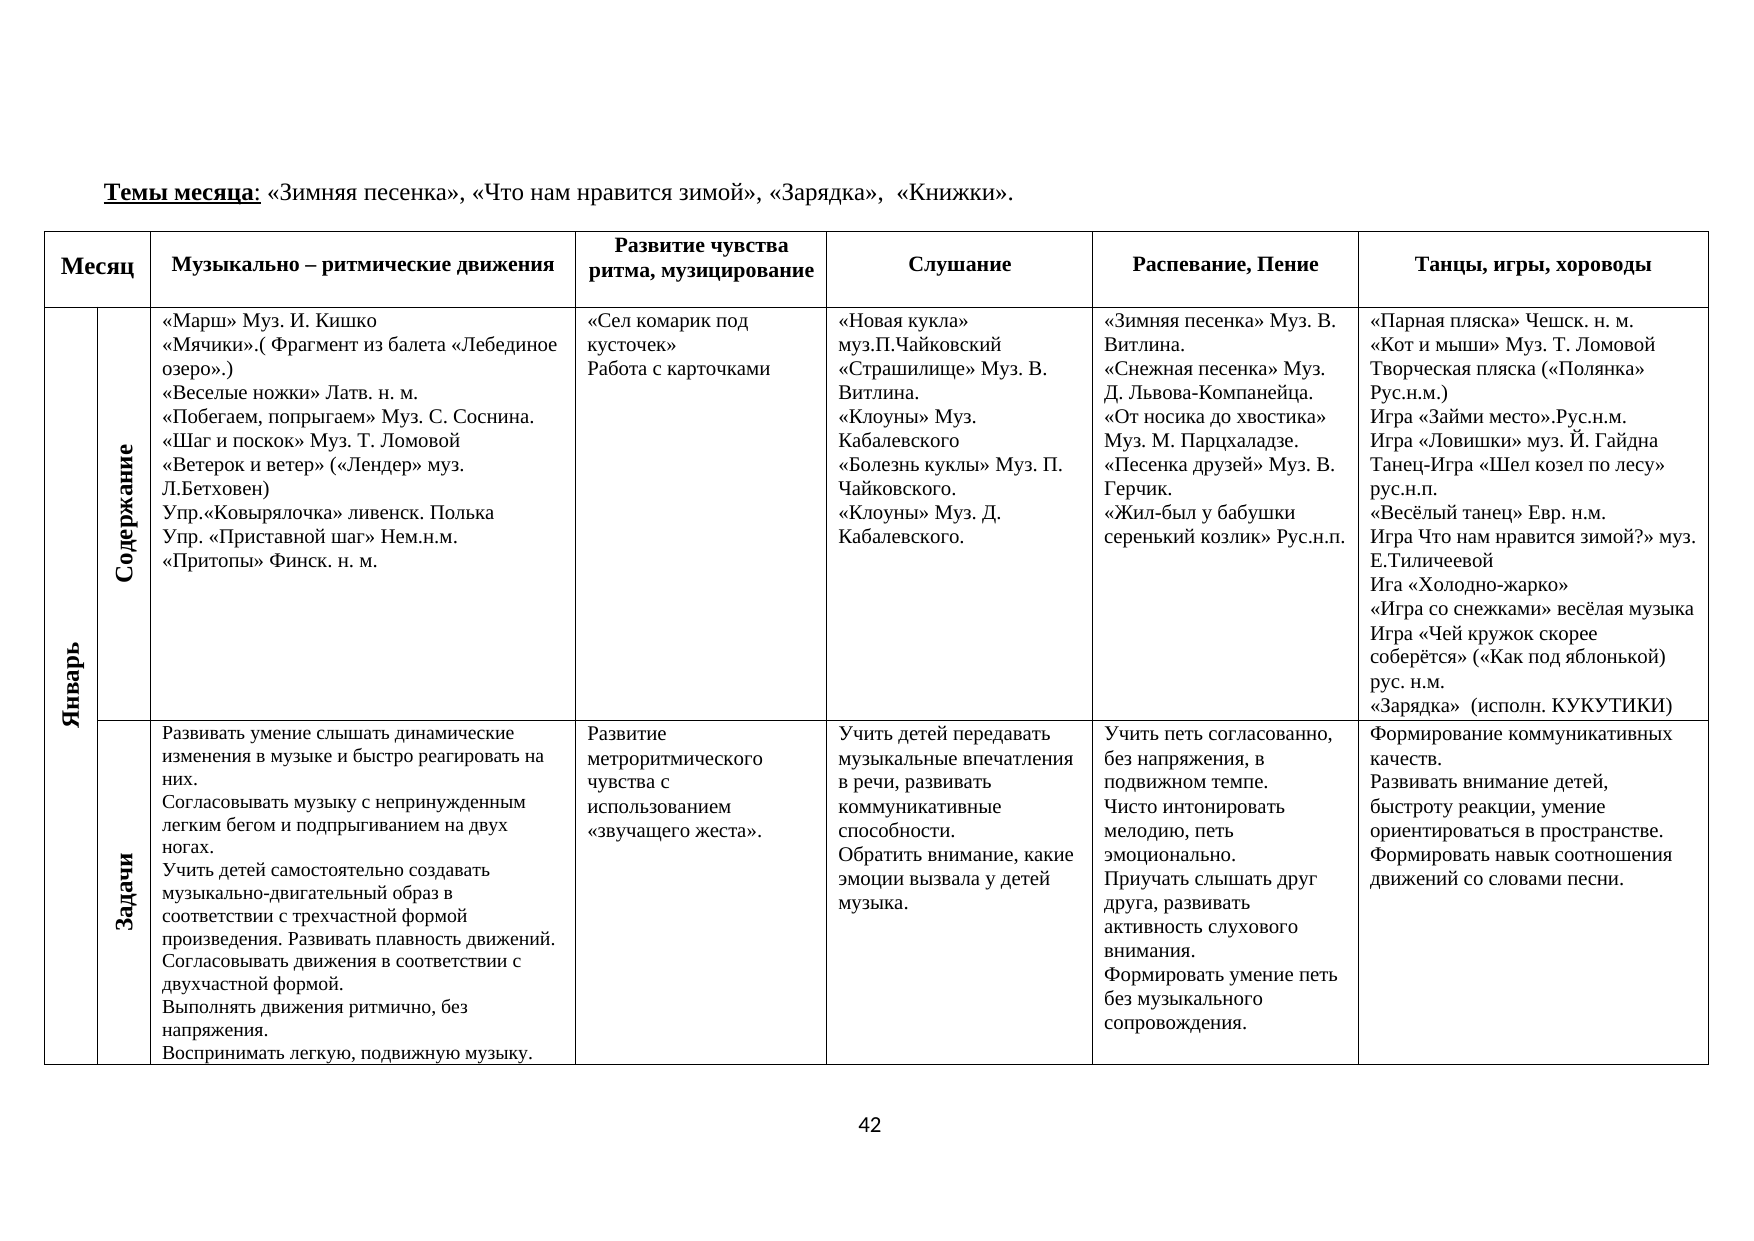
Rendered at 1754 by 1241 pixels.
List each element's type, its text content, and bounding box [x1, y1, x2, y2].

table_header Месяц [45, 232, 150, 307]
table_cell Развивать умение слышать динамические изменения в музыке и быстро реагировать на них. Согласовывать музыку с непринужденным легким бегом и подпрыгиванием на двух ногах. Учить детей самостоятельно создавать музыкально-двигательный образ в соответствии с трехчастной формой произведения. Развивать плавность движений. Согласовывать движения в соответствии с двухчастной формой. Выполнять движения ритмично, без напряжения. Воспринимать легкую, подвижную музыку. [151, 721, 575, 1063]
table_cell «Парная пляска» Чешск. н. м. «Кот и мыши» Муз. Т. Ломовой Творческая пляска («Полянка» Рус.н.м.) Игра «Займи место».Рус.н.м. Игра «Ловишки» муз. Й. Гайдна Танец-Игра «Шел козел по лесу» рус.н.п. «Весёлый танец» Евр. н.м. Игра Что нам нравится зимой?» муз. Е.Тиличеевой Ига «Холодно-жарко» «Игра со снежками» весёлая музыка Игра «Чей кружок скорее соберётся» («Как под яблонькой) рус. н.м. «Зарядка» (исполн. КУКУТИКИ) [1359, 308, 1708, 720]
table_cell Развитие метроритмического чувства с использованием «звучащего жеста». [576, 721, 826, 1063]
table_header Музыкально – ритмические движения [151, 232, 575, 307]
table_header Развитие чувства ритма, музицирование [576, 232, 826, 307]
table_cell «Сел комарик под кусточек» Работа с карточками [576, 308, 826, 720]
table_cell Формирование коммуникативных качеств. Развивать внимание детей, быстроту реакции, умение ориентироваться в пространстве. Формировать навык соотношения движений со словами песни. [1359, 721, 1708, 1063]
table_header Распевание, Пение [1093, 232, 1358, 307]
table_cell «Зимняя песенка» Муз. В. Витлина. «Снежная песенка» Муз. Д. Львова-Компанейца. «От носика до хвостика» Муз. М. Парцхаладзе. «Песенка друзей» Муз. В. Герчик. «Жил-был у бабушки серенький козлик» Рус.н.п. [1093, 308, 1358, 720]
table_cell Январь [45, 308, 97, 1063]
table_cell «Марш» Муз. И. Кишко «Мячики».( Фрагмент из балета «Лебединое озеро».) «Веселые ножки» Латв. н. м. «Побегаем, попрыгаем» Муз. С. Соснина. «Шаг и поскок» Муз. Т. Ломовой «Ветерок и ветер» («Лендер» муз. Л.Бетховен) Упр.«Ковырялочка» ливенск. Полька Упр. «Приставной шаг» Нем.н.м. «Притопы» Финск. н. м. [151, 308, 575, 720]
table_cell Учить петь согласованно, без напряжения, в подвижном темпе. Чисто интонировать мелодию, петь эмоционально. Приучать слышать друг друга, развивать активность слухового внимания. Формировать умение петь без музыкального сопровождения. [1093, 721, 1358, 1063]
table_cell Учить детей передавать музыкальные впечатления в речи, развивать коммуникативные способности. Обратить внимание, какие эмоции вызвала у детей музыка. [827, 721, 1092, 1063]
table_cell Задачи [98, 721, 150, 1063]
table_cell «Новая кукла» муз.П.Чайковский «Страшилище» Муз. В. Витлина. «Клоуны» Муз. Кабалевского «Болезнь куклы» Муз. П. Чайковского. «Клоуны» Муз. Д. Кабалевского. [827, 308, 1092, 720]
table_header Танцы, игры, хороводы [1359, 232, 1708, 307]
table_cell Содержание [98, 308, 150, 720]
text Темы месяца: «Зимняя песенка», «Что нам нравится зимой», «Зарядка», «Книжки». [103, 177, 1636, 206]
table_header Слушание [827, 232, 1092, 307]
